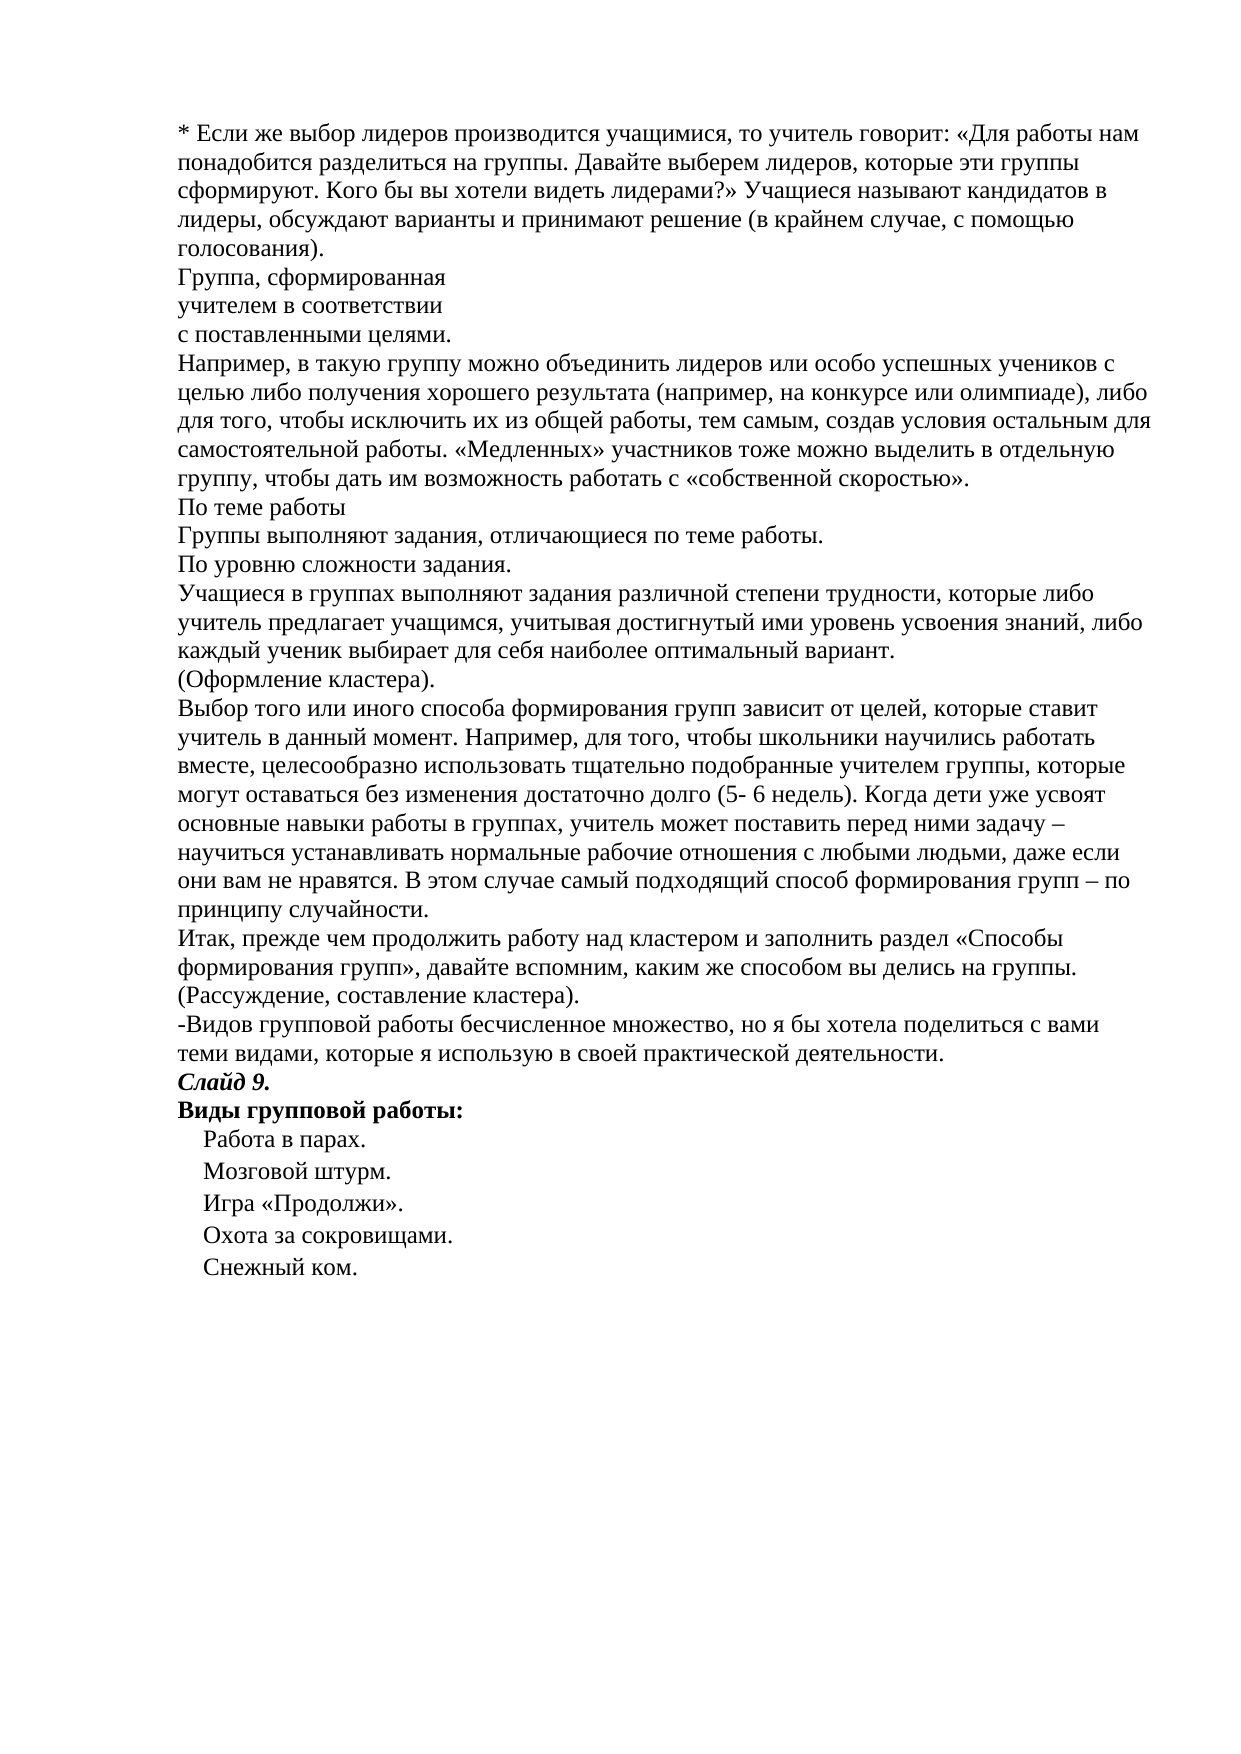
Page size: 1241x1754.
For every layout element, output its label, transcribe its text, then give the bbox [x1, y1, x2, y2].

text По уровню сложности задания. [177, 549, 1152, 578]
text  Мозговой штурм. [177, 1156, 1152, 1185]
text с поставленными целями. [177, 319, 1152, 348]
text Например, в такую группу можно объединить лидеров или особо успешных учеников с целью либо получения хорошего результата (например, на конкурсе или олимпиаде), либо для того, чтобы исключить их из общей работы, тем самым, создав условия остальным для самостоятельной работы. «Медленных» участников тоже можно выделить в отдельную группу, чтобы дать им возможность работать с «собственной скоростью». [177, 348, 1152, 492]
text  Охота за сокровищами. [177, 1220, 1152, 1249]
text  Снежный ком. [177, 1252, 1152, 1281]
text Группа, сформированная [177, 262, 1152, 291]
text -Видов групповой работы бесчисленное множество, но я бы хотела поделиться с вами теми видами, которые я использую в своей практической деятельности. [177, 1009, 1152, 1067]
text Учащиеся в группах выполняют задания различной степени трудности, которые либо учитель предлагает учащимся, учитывая достигнутый ими уровень усвоения знаний, либо каждый ученик выбирает для себя наиболее оптимальный вариант. [177, 578, 1152, 664]
text  Работа в парах. [177, 1124, 1152, 1153]
text По теме работы [177, 492, 1152, 521]
text (Оформление кластера). [177, 664, 1152, 693]
text Группы выполняют задания, отличающиеся по теме работы. [177, 521, 1152, 549]
text Слайд 9. [177, 1067, 1152, 1096]
text Виды групповой работы: [177, 1096, 1152, 1124]
text * Если же выбор лидеров производится учащимися, то учитель говорит: «Для работы нам понадобится разделиться на группы. Давайте выберем лидеров, которые эти группы сформируют. Кого бы вы хотели видеть лидерами?» Учащиеся называют кандидатов в лидеры, обсуждают варианты и принимают решение (в крайнем случае, с помощью голосования). [177, 118, 1152, 262]
text  Игра «Продолжи». [177, 1188, 1152, 1217]
text Итак, прежде чем продолжить работу над кластером и заполнить раздел «Способы формирования групп», давайте вспомним, каким же способом вы делись на группы. (Рассуждение, составление кластера). [177, 923, 1152, 1009]
text учителем в соответствии [177, 291, 1152, 319]
text Выбор того или иного способа формирования групп зависит от целей, которые ставит учитель в данный момент. Например, для того, чтобы школьники научились работать вместе, целесообразно использовать тщательно подобранные учителем группы, которые могут оставаться без изменения достаточно долго (5- 6 недель). Когда дети уже усвоят основные навыки работы в группах, учитель может поставить перед ними задачу – научиться устанавливать нормальные рабочие отношения с любыми людьми, даже если они вам не нравятся. В этом случае самый подходящий способ формирования групп – по принципу случайности. [177, 693, 1152, 923]
